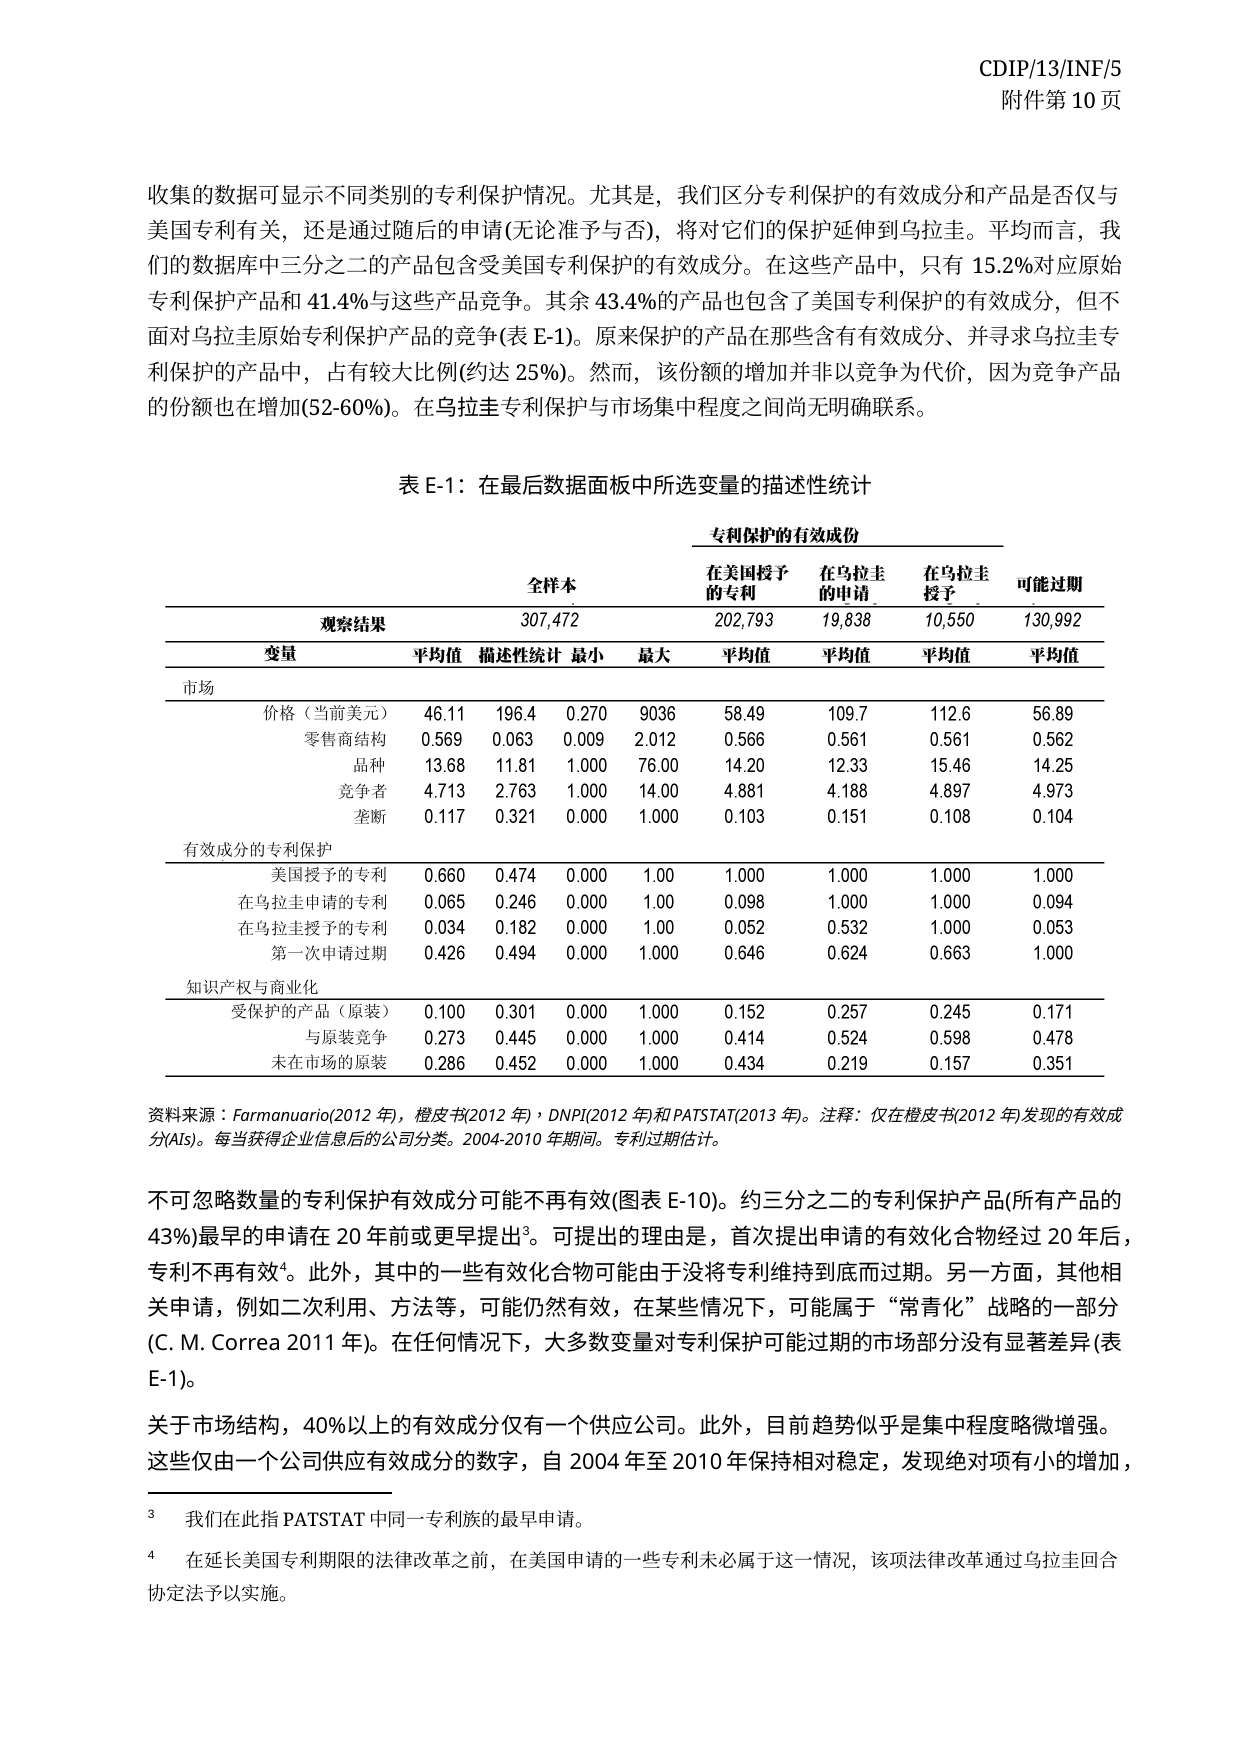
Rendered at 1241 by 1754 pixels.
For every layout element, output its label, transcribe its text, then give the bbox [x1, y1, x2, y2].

text 收集的数据可显示不同类别的专利保护情况。尤其是，我们区分专利保护的有效成分和产品是否仅与美国专利有关，还是通过随后的申请(无论准予与否)，将对它们的保护延伸到乌拉圭。平均而言，我们的数据库中三分之二的产品包含受美国专利保护的有效成分。在这些产品中，只有15.2%对应原始专利保护产品和41.4%与这些产品竞争。其余43.4%的产品也包含了美国专利保护的有效成分，但不面对乌拉圭原始专利保护产品的竞争(表E-1)。原来保护的产品在那些含有有效成分、并寻求乌拉圭专利保护的产品中，占有较大比例(约达25%)。然而，该份额的增加并非以竞争为代价，因为竞争产品的份额也在增加(52-60%)。在乌拉圭专利保护与市场集中程度之间尚无明确联系。 [148, 174, 1122, 422]
picture [165, 524, 1105, 1077]
text 不可忽略数量的专利保护有效成分可能不再有效(图表E-10)。约三分之二的专利保护产品(所有产品的43%)最早的申请在20年前或更早提出。可提出的理由是，首次提出申请的有效化合物经过20年后，专利不再有效。此外，其中的一些有效化合物可能由于没将专利维持到底而过期。另一方面，其他相关申请，例如二次利用、方法等，可能仍然有效，在某些情况下，可能属于“常青化”战略的一部分(C. M. Correa 2011年)。在任何情况下，大多数变量对专利保护可能过期的市场部分没有显著差异(表E-1)。 [148, 1180, 1122, 1392]
text 资料来源：Farmanuario(2012年)，橙皮书(2012年)，DNPI(2012年)和PATSTAT(2013年)。注释：仅在橙皮书(2012年)发现的有效成分(AIs)。每当获得企业信息后的公司分类。2004-2010年期间。专利过期估计。 [148, 1102, 1122, 1150]
text 表E-1：在最后数据面板中所选变量的描述性统计 [148, 464, 1122, 500]
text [148, 1405, 1122, 1476]
